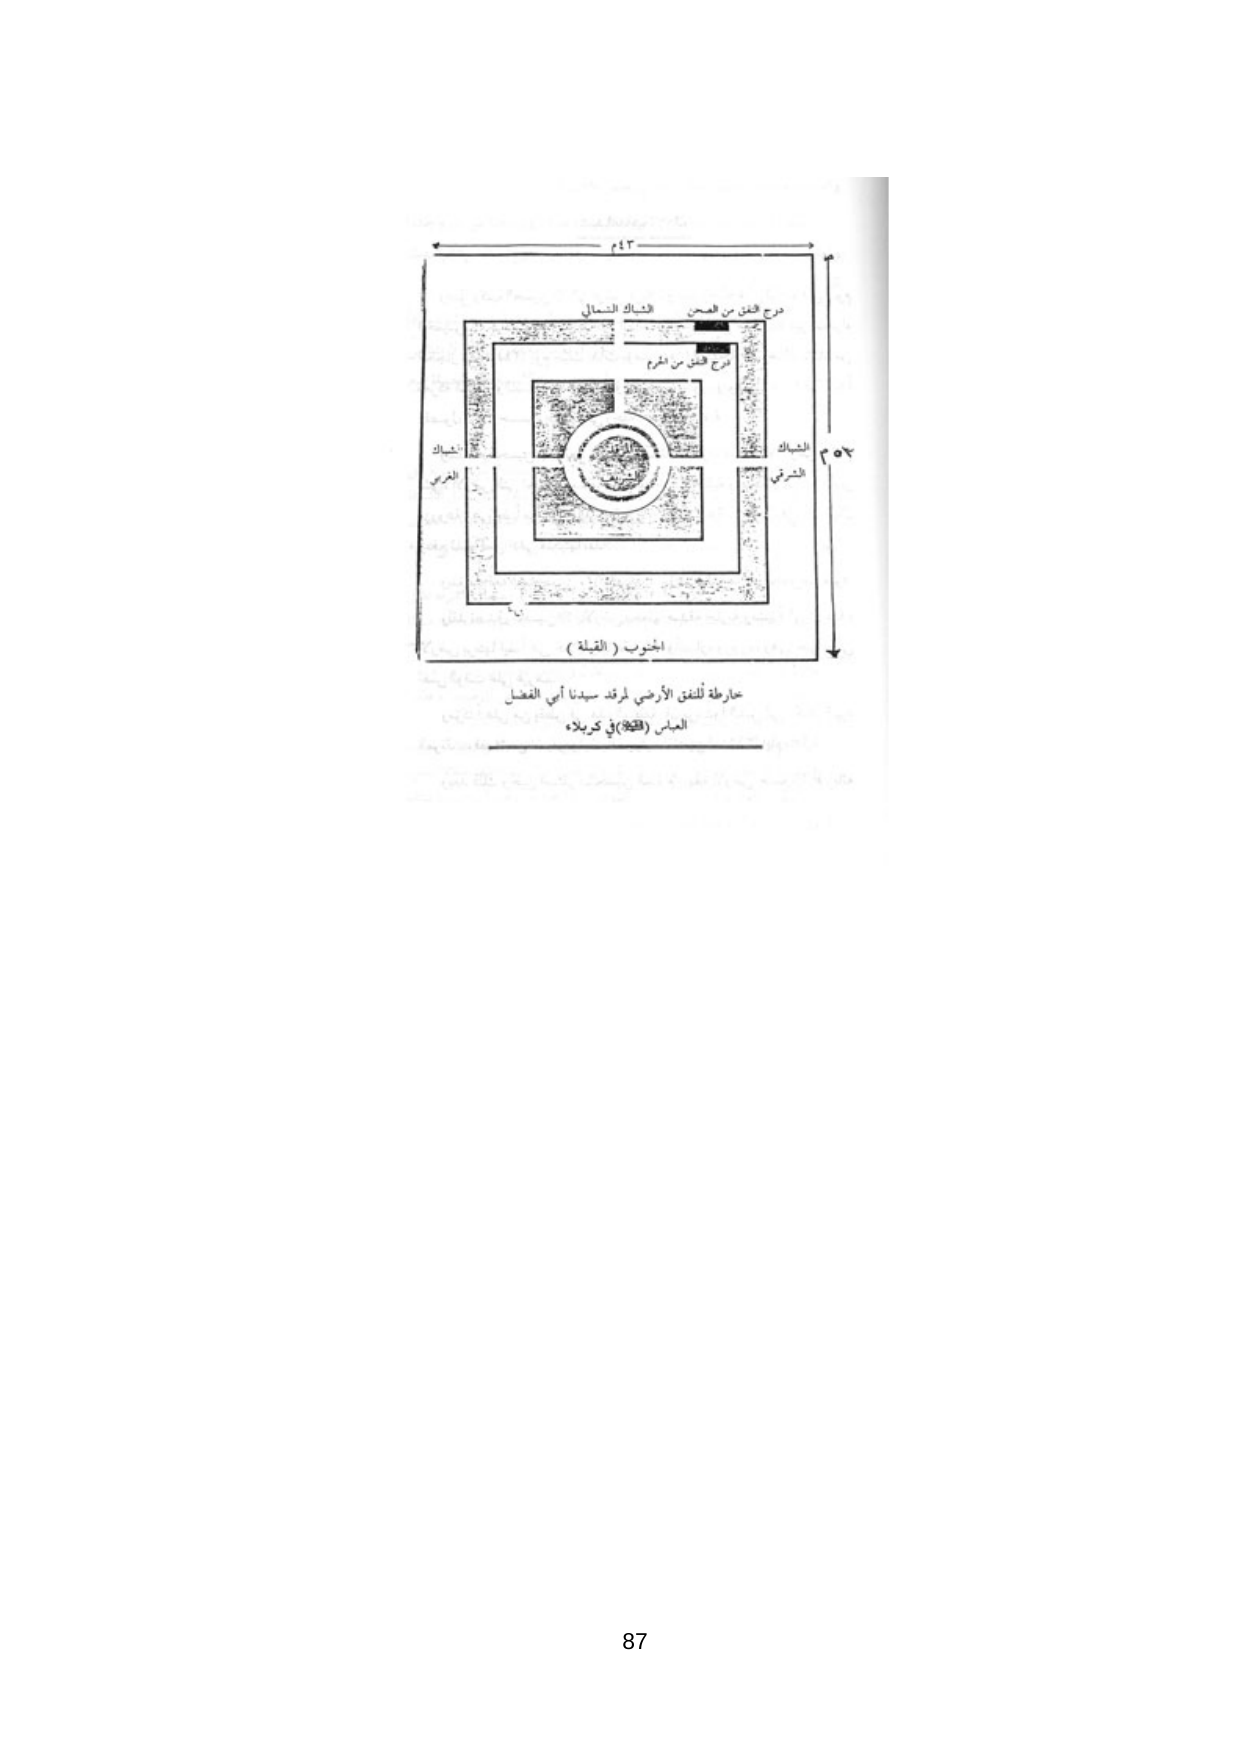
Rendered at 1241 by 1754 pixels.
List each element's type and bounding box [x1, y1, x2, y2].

picture [381, 177, 889, 884]
